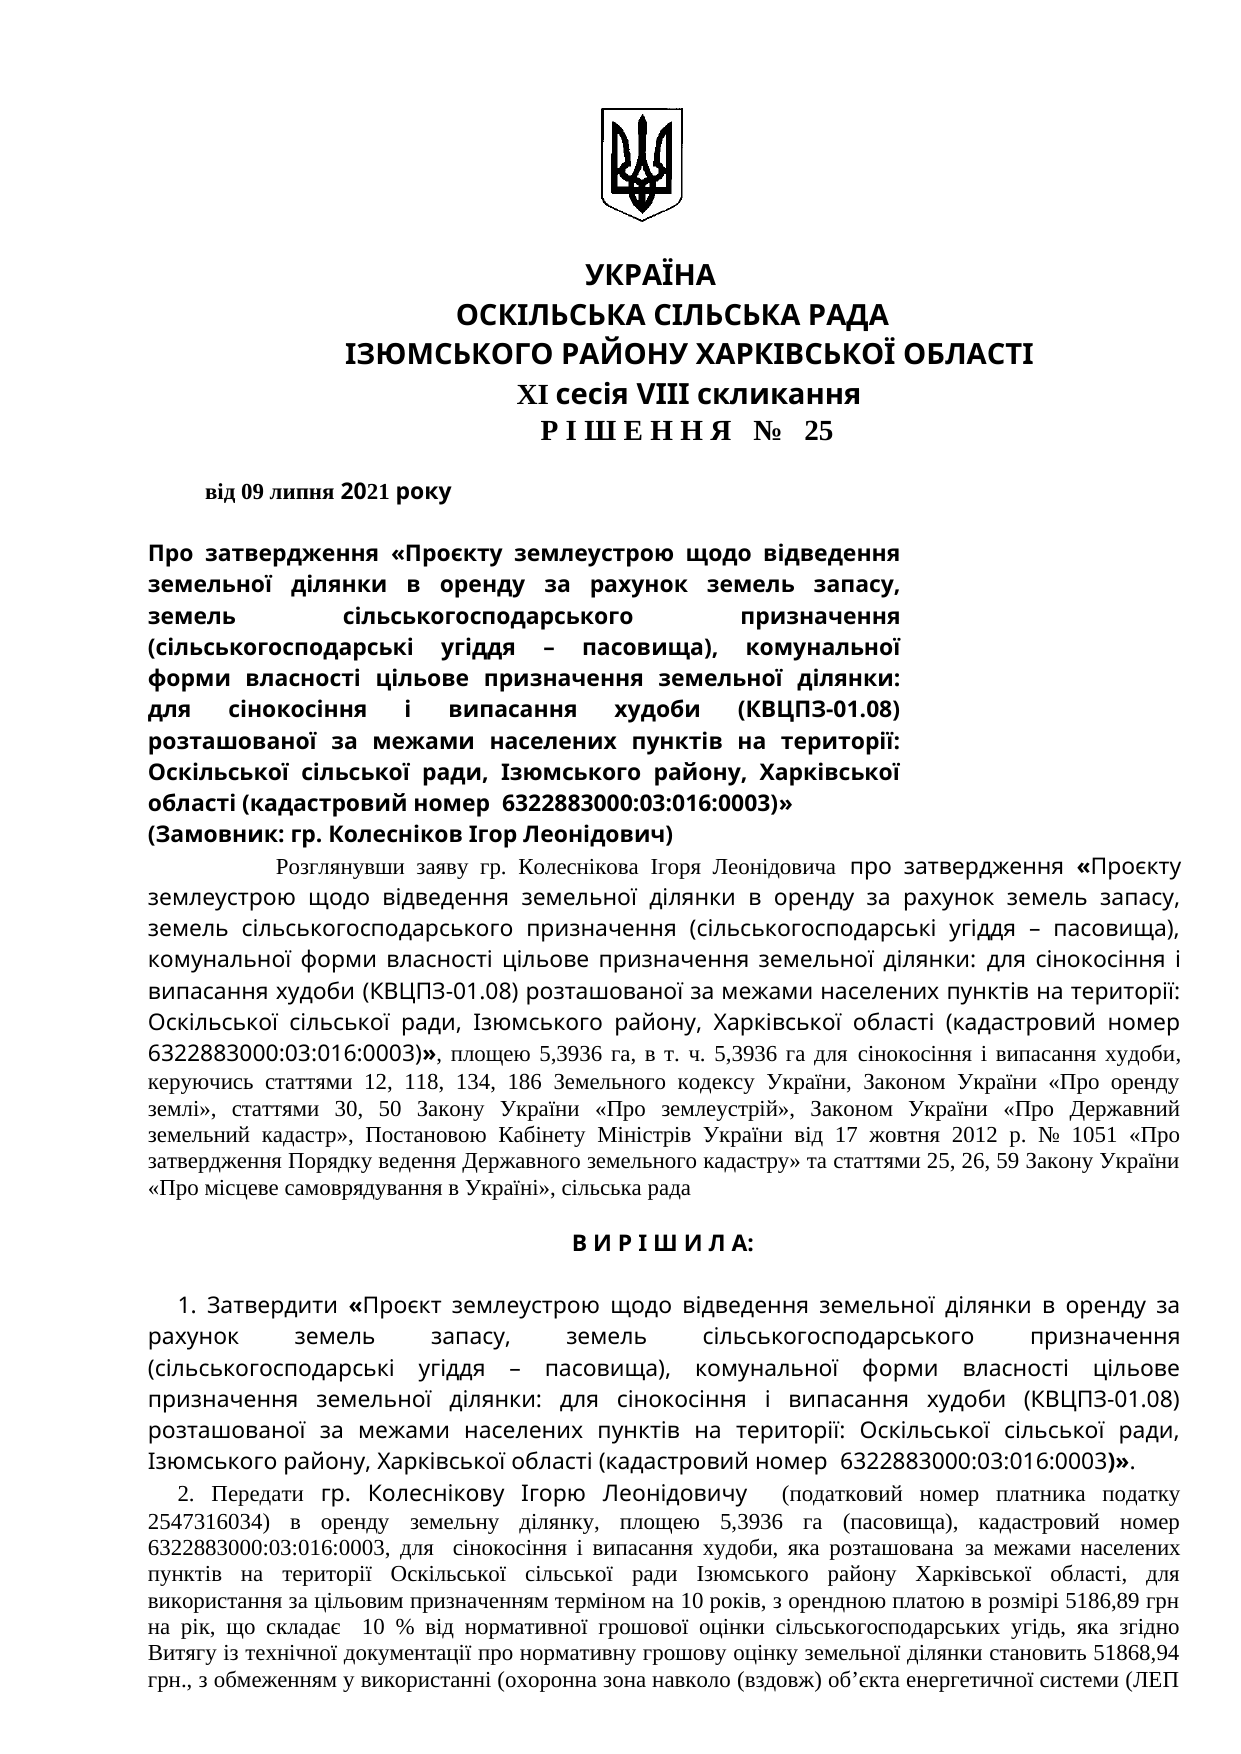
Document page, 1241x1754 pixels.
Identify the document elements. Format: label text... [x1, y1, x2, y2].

text УКРАЇНА [198, 254, 1181, 294]
text ХІ сесія VІІІ скликання [198, 373, 1181, 413]
text від 09 липня 2021 року [148, 474, 1181, 506]
text Р І Ш Е Н Н Я № 25 [148, 413, 1181, 447]
text 1. Затвердити «Проєкт землеустрою щодо відведення земельної ділянки в оренду за рахунок земель запасу, земель сільськогосподарського призначення (сільськогосподарські угіддя – пасовища), комунальної форми власності цільове призначення земельної ділянки: для сінокосіння і випасання худоби (КВЦПЗ-01.08) розташованої за межами населених пунктів на території: Оскільської сільської ради, Ізюмського району, Харківської області (кадастровий номер 6322883000:03:016:0003)». [148, 1289, 1181, 1476]
text ОСКІЛЬСЬКА СІЛЬСЬКА РАДА [198, 294, 1181, 334]
picture [563, 175, 728, 254]
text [148, 1476, 1181, 1692]
table_header [159, 41, 1178, 175]
text ІЗЮМСЬКОГО РАЙОНУ ХАРКІВСЬКОЇ ОБЛАСТІ [198, 334, 1181, 373]
text Про затвердження «Проєкту землеустрою щодо відведення земельної ділянки в оренду за рахунок земель запасу, земель сільськогосподарського призначення (сільськогосподарські угіддя – пасовища), комунальної форми власності цільове призначення земельної ділянки: для сінокосіння і випасання худоби (КВЦПЗ-01.08) розташованої за межами населених пунктів на території: Оскільської сільської ради, Ізюмського району, Харківської області (кадастровий номер 6322883000:03:016:0003)» [148, 537, 901, 818]
text Розглянувши заяву гр. Колеснікова Ігоря Леонідовича про затвердження «Проєкту землеустрою щодо відведення земельної ділянки в оренду за рахунок земель запасу, земель сільськогосподарського призначення (сільськогосподарські угіддя – пасовища), комунальної форми власності цільове призначення земельної ділянки: для сінокосіння і випасання худоби (КВЦПЗ-01.08) розташованої за межами населених пунктів на території: Оскільської сільської ради, Ізюмського району, Харківської області (кадастровий номер 6322883000:03:016:0003)», площею 5,3936 га, в т. ч. 5,3936 га для сінокосіння і випасання худоби, керуючись статтями 12, 118, 134, 186 Земельного кодексу України, Законом України «Про оренду землі», статтями 30, 50 Закону України «Про землеустрій», Законом України «Про Державний земельний кадастр», Постановою Кабінету Міністрів України від 17 жовтня 2012 р. № 1051 «Про затвердження Порядку ведення Державного земельного кадастру» та статтями 25, 26, 59 Закону України «Про місцеве самоврядування в Україні», сільська рада [148, 849, 1181, 1200]
text (Замовник: гр. Колесніков Ігор Леонідович) [148, 818, 901, 849]
text В И Р І Ш И Л А: [148, 1226, 1181, 1258]
